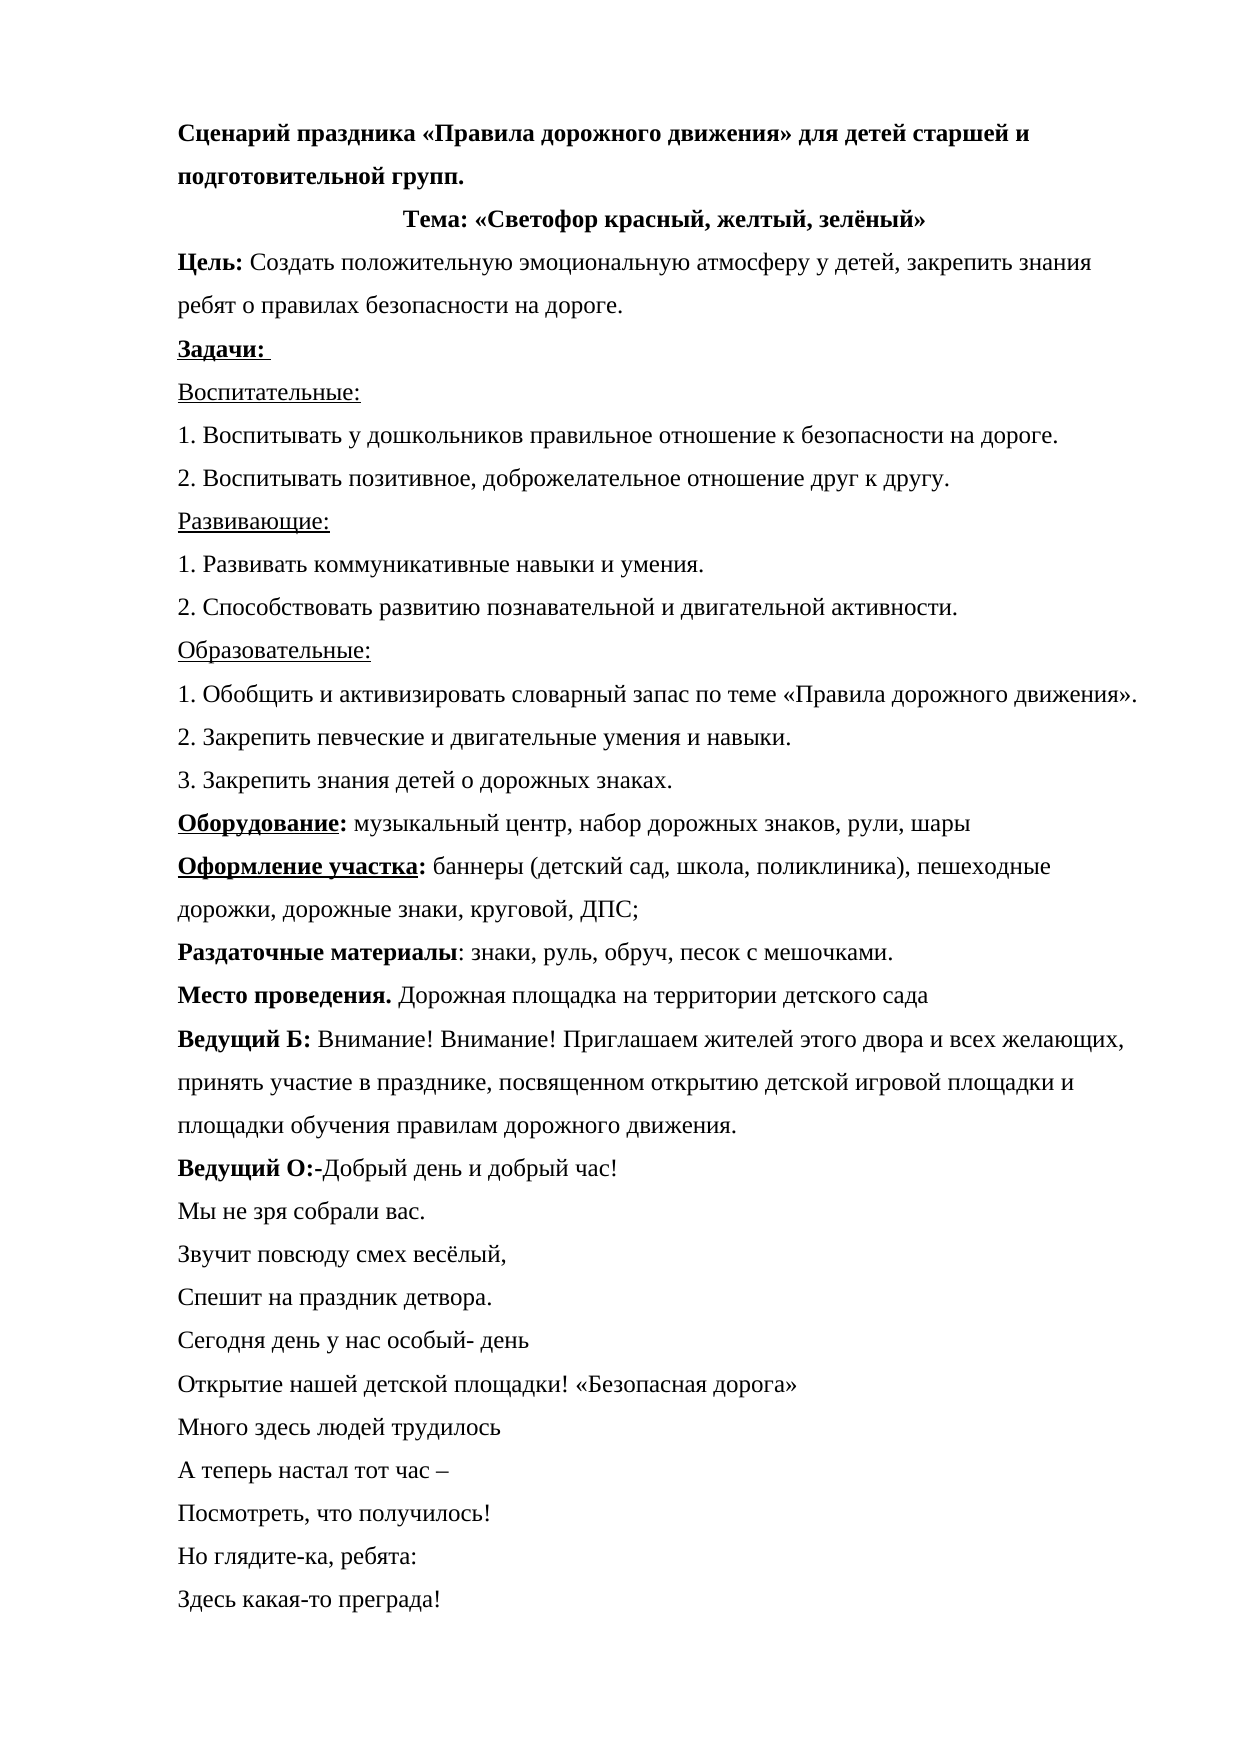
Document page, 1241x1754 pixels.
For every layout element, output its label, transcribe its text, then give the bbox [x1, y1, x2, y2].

text Сценарий праздника «Правила дорожного движения» для детей старшей и подготовительной групп. [177, 118, 1152, 190]
text Цель: Создать положительную эмоциональную атмосферу у детей, закрепить знания ребят о правилах безопасности на дороге. Задачи: Воспитательные: 1. Воспитывать у дошкольников правильное отношение к безопасности на дороге. 2. Воспитывать позитивное, доброжелательное отношение друг к другу. Развивающие: 1. Развивать коммуникативные навыки и умения. 2. Способствовать развитию познавательной и двигательной активности. Образовательные: 1. Обобщить и активизировать словарный запас по теме «Правила дорожного движения». 2. Закрепить певческие и двигательные умения и навыки. 3. Закрепить знания детей о дорожных знаках. Оборудование: музыкальный центр, набор дорожных знаков, рули, шары Оформление участка: баннеры (детский сад, школа, поликлиника), пешеходные дорожки, дорожные знаки, круговой, ДПС; [177, 247, 1152, 923]
text Но глядите-ка, ребята: [177, 1541, 1152, 1570]
text Сегодня день у нас особый- день [177, 1326, 1152, 1354]
text Спешит на праздник детвора. [177, 1282, 1152, 1311]
text А теперь настал тот час – [177, 1455, 1152, 1484]
text Посмотреть, что получилось! [177, 1498, 1152, 1527]
text Много здесь людей трудилось [177, 1412, 1152, 1441]
text Раздаточные материалы: знаки, руль, обруч, песок с мешочками. [177, 937, 1152, 966]
text Звучит повсюду смех весёлый, [177, 1239, 1152, 1268]
text Тема: «Светофор красный, желтый, зелёный» [177, 204, 1152, 233]
text Открытие нашей детской площадки! «Безопасная дорога» [177, 1369, 1152, 1397]
text Мы не зря собрали вас. [177, 1196, 1152, 1225]
text Место проведения. Дорожная площадка на территории детского сада [177, 981, 1152, 1009]
text Ведущий О:-Добрый день и добрый час! [177, 1153, 1152, 1182]
text Здесь какая-то преграда! [177, 1584, 1152, 1613]
text Ведущий Б: Внимание! Внимание! Приглашаем жителей этого двора и всех желающих, принять участие в празднике, посвященном открытию детской игровой площадки и площадки обучения правилам дорожного движения. [177, 1024, 1152, 1139]
